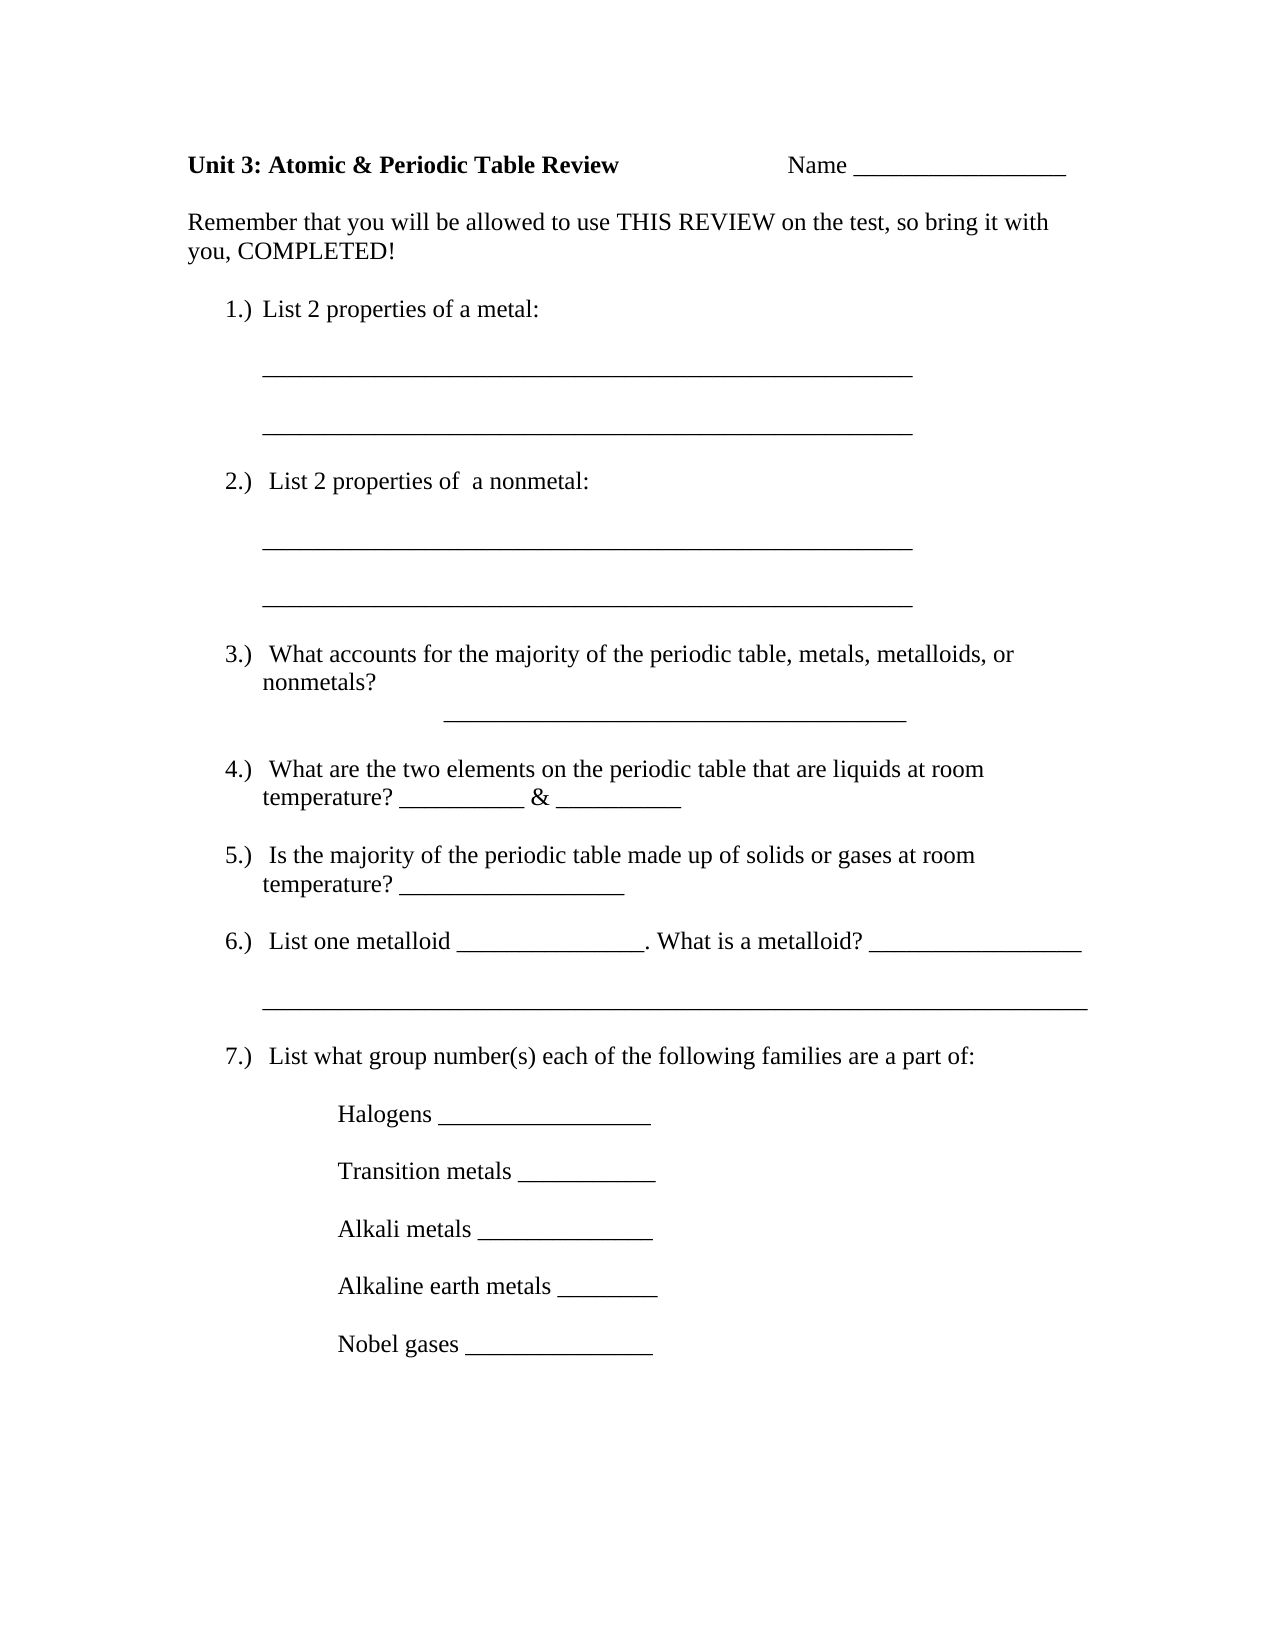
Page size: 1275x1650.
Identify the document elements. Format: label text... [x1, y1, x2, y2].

text Alkali metals ______________ [337, 1214, 1087, 1242]
text ____________________________________________________ [225, 409, 1087, 437]
list List one metalloid _______________. What is a metalloid? _________________ [225, 926, 1087, 955]
text Nobel gases _______________ [337, 1329, 1087, 1357]
list List what group number(s) each of the following families are a part of: [225, 1041, 1087, 1070]
text Remember that you will be allowed to use THIS REVIEW on the test, so bring it with you, COMPLETED! [187, 207, 1087, 265]
list Is the majority of the periodic table made up of solids or gases at room temperature? __________________ [225, 840, 1087, 897]
text Halogens _________________ [337, 1099, 1087, 1127]
list What are the two elements on the periodic table that are liquids at room temperature? __________ & __________ [225, 754, 1087, 811]
text ____________________________________________________ [225, 581, 1087, 610]
text ____________________________________________________ [225, 524, 1087, 552]
text Transition metals ___________ [337, 1156, 1087, 1185]
list What accounts for the majority of the periodic table, metals, metalloids, or nonmetals? [225, 639, 1087, 696]
text __________________________________________________________________ [225, 984, 1087, 1012]
text Unit 3: Atomic & Periodic Table Review Name _________________ [187, 150, 1087, 179]
list List 2 properties of a metal: [225, 294, 1087, 322]
text ____________________________________________________ [225, 351, 1087, 380]
text _____________________________________ [262, 696, 1087, 725]
text Alkaline earth metals ________ [337, 1271, 1087, 1300]
list List 2 properties of a nonmetal: [225, 466, 1087, 495]
